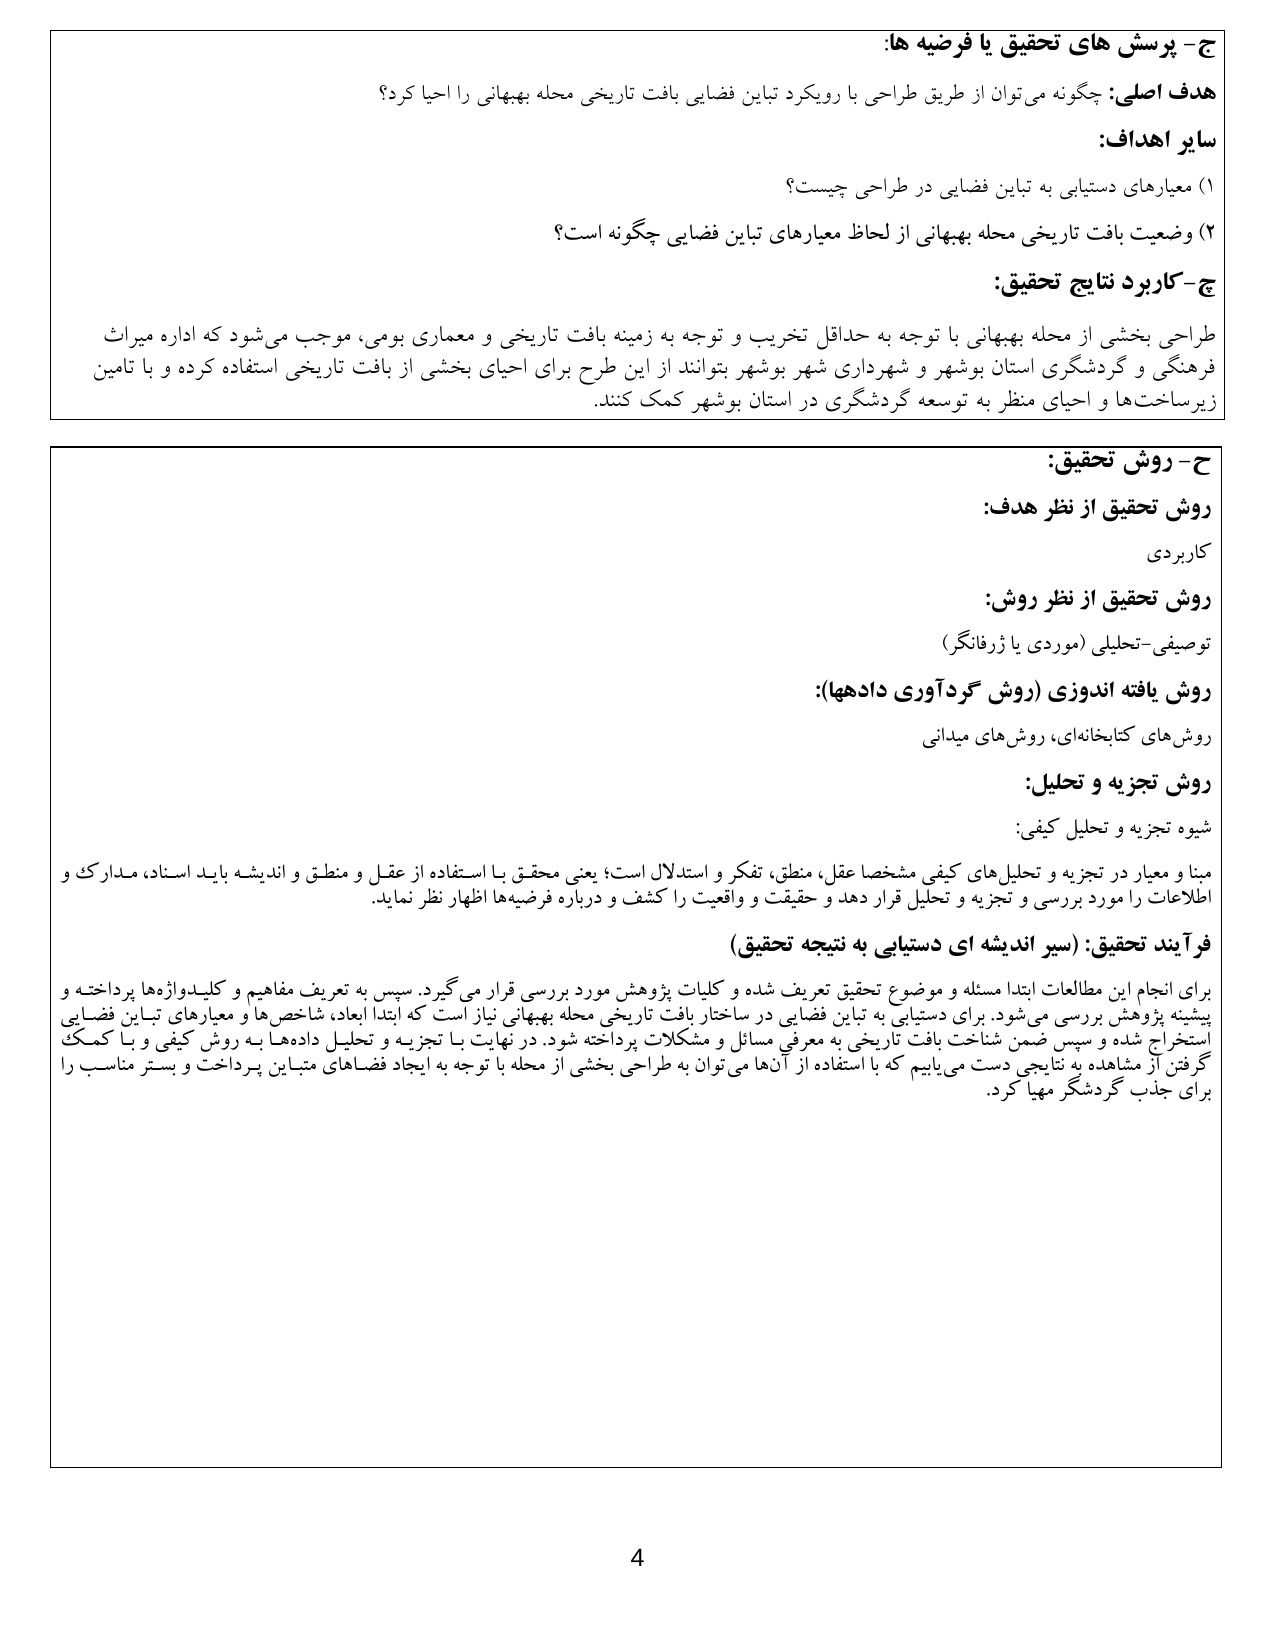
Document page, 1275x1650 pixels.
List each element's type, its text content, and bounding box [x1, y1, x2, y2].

text برای انجام این مطالعات ابتدا مسئله و موضوع تحقیق تعریف شده و کلیات پژوهش مورد بررسی قرار می‌گیرد. سپس به تعریف مفاهیم و کلیدواژه‌ها پرداخته و پیشینه پژوهش بررسی می‌شود. برای دستیابی به تباین فضایی در ساختار بافت تاریخی محله بهبهانی نیاز است که ابتدا ابعاد، شاخص‌ها و معیارهای تباین فضایی استخراج شده و سپس ضمن شناخت بافت تاریخی به معرفی مسائل و مشکلات پرداخته شود. در نهایت با تجزیه و تحلیل داده‌ها به روش کیفی و با کمک گرفتن از مشاهده به نتایجی دست می‌یابیم که با استفاده از آن‌ها می‌توان به طراحی بخشی از محله با توجه به ایجاد فضاهای متباین پرداخت و بستر مناسب را برای جذب گردشگر مهیا کرد. [51, 978, 1221, 1106]
text روش تحقیق از نظر هدف: [51, 494, 1221, 522]
text طراحی بخشی از محله بهبهانی با توجه به حداقل تخریب و توجه به زمینه بافت تاریخی و معماری بومی، موجب می‌شود که اداره میراث فرهنگی و گردشگری استان بوشهر و شهرداری شهر بوشهر بتوانند از این طرح برای احیای بخشی از بافت تاریخی استفاده کرده و با تامین زیرساخت‌ها و احیای منظر به توسعه گردشگری در استان بوشهر کمک کنند. [51, 322, 1224, 419]
text فرآیند تحقیق: (سیر اندیشه ای دستیابی به نتیجه تحقیق) [51, 932, 1221, 960]
text سایر اهداف: [51, 127, 1224, 157]
text چ-کاربرد نتایج تحقیق: [51, 268, 1224, 299]
text کاربردی [51, 540, 1221, 568]
text هدف اصلی: چگونه می‌توان از طریق طراحی با رویکرد تباین فضایی بافت تاریخی محله بهبهانی را احیا کرد؟ [51, 79, 1224, 109]
text روش‌های کتابخانه‌ای، روش‌های میدانی [51, 723, 1221, 752]
text ح- روش تحقیق: [51, 448, 1221, 477]
text شیوه تجزیه و تحلیل کیفی: [51, 815, 1221, 843]
text روش یافته اندوزی (روش گردآوری دادهها): [51, 678, 1221, 706]
text توصیفی-تحلیلی (موردی یا ژرفانگر) [51, 632, 1221, 660]
text روش تحقیق از نظر روش: [51, 586, 1221, 614]
text 2) وضعیت بافت تاریخی محله بهبهانی از لحاظ معیارهای تباین فضایی چگونه است؟ [51, 221, 1224, 251]
text مبنا و معیار در تجزیه و تحلیل‌های کیفی مشخصا عقل، منطق، تفکر و استدلال است؛ یعنی محقق با استفاده از عقل و منطق و اندیشه باید اسناد، مدارک و اطلاعات را مورد بررسی و تجزیه و تحلیل قرار دهد و حقیقت و واقعیت را کشف و درباره فرضیه‌ها اظهار نظر نماید. [51, 861, 1221, 914]
text روش تجزیه و تحلیل: [51, 769, 1221, 797]
text 1) معیارهای دستیابی به تباین فضایی در طراحی چیست؟ [51, 175, 1224, 203]
text ج- پرسش های تحقیق يا فرضيه ها: [51, 31, 1224, 62]
